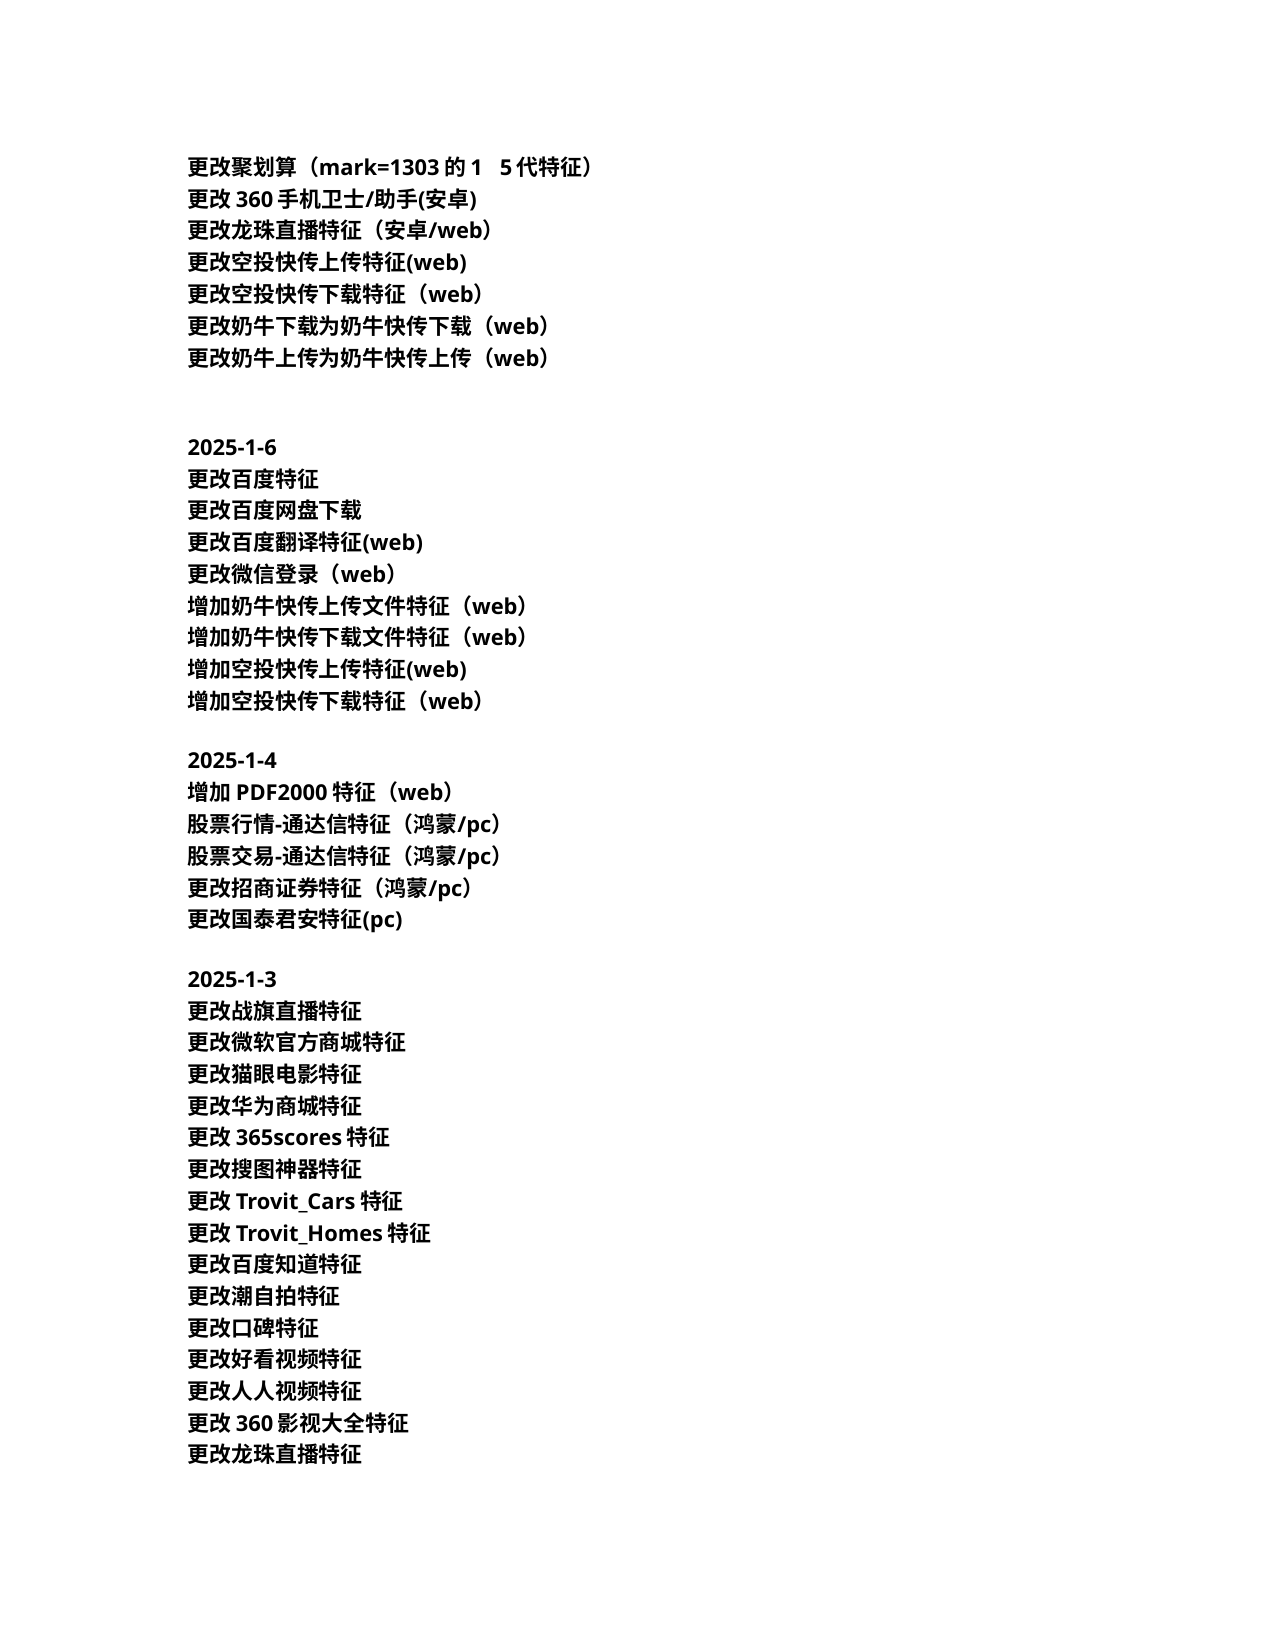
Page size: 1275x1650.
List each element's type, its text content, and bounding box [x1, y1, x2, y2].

text 增加空投快传上传特征(web) [187, 652, 1087, 684]
text 更改龙珠直播特征（安卓/web） [187, 213, 1087, 245]
text 更改微信登录（web） [187, 557, 1087, 589]
text 更改好看视频特征 [187, 1342, 1087, 1374]
text 更改奶牛下载为奶牛快传下载（web） [187, 309, 1087, 341]
text 更改Trovit_Cars特征 [187, 1184, 1087, 1216]
text 更改华为商城特征 [187, 1089, 1087, 1120]
text 更改百度网盘下载 [187, 493, 1087, 525]
text 更改百度知道特征 [187, 1247, 1087, 1279]
text 更改百度特征 [187, 462, 1087, 493]
text 更改搜图神器特征 [187, 1152, 1087, 1184]
text 更改国泰君安特征(pc) [187, 902, 1087, 934]
text 增加奶牛快传下载文件特征（web） [187, 620, 1087, 652]
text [187, 150, 1087, 182]
text 更改奶牛上传为奶牛快传上传（web） [187, 341, 1087, 372]
text 更改猫眼电影特征 [187, 1057, 1087, 1089]
text 更改微软官方商城特征 [187, 1025, 1087, 1057]
text 股票行情-通达信特征（鸿蒙/pc） [187, 807, 1087, 839]
text 更改360手机卫士/助手(安卓) [187, 182, 1087, 213]
text 2025-1-4 [187, 746, 1087, 775]
text 更改龙珠直播特征 [187, 1437, 1087, 1469]
text 更改招商证券特征（鸿蒙/pc） [187, 871, 1087, 902]
text 更改口碑特征 [187, 1311, 1087, 1342]
text 股票交易-通达信特征（鸿蒙/pc） [187, 839, 1087, 871]
text 更改潮自拍特征 [187, 1279, 1087, 1311]
text 更改365scores特征 [187, 1120, 1087, 1152]
text 2025-1-3 [187, 964, 1087, 994]
text 更改空投快传上传特征(web) [187, 245, 1087, 277]
text 更改人人视频特征 [187, 1374, 1087, 1406]
text 更改百度翻译特征(web) [187, 525, 1087, 557]
text 更改360影视大全特征 [187, 1406, 1087, 1437]
text 更改空投快传下载特征（web） [187, 277, 1087, 309]
text 更改战旗直播特征 [187, 994, 1087, 1025]
text 2025-1-6 [187, 432, 1087, 462]
text 更改Trovit_Homes特征 [187, 1216, 1087, 1247]
text 增加空投快传下载特征（web） [187, 684, 1087, 716]
text 增加奶牛快传上传文件特征（web） [187, 589, 1087, 620]
text 增加PDF2000特征（web） [187, 775, 1087, 807]
